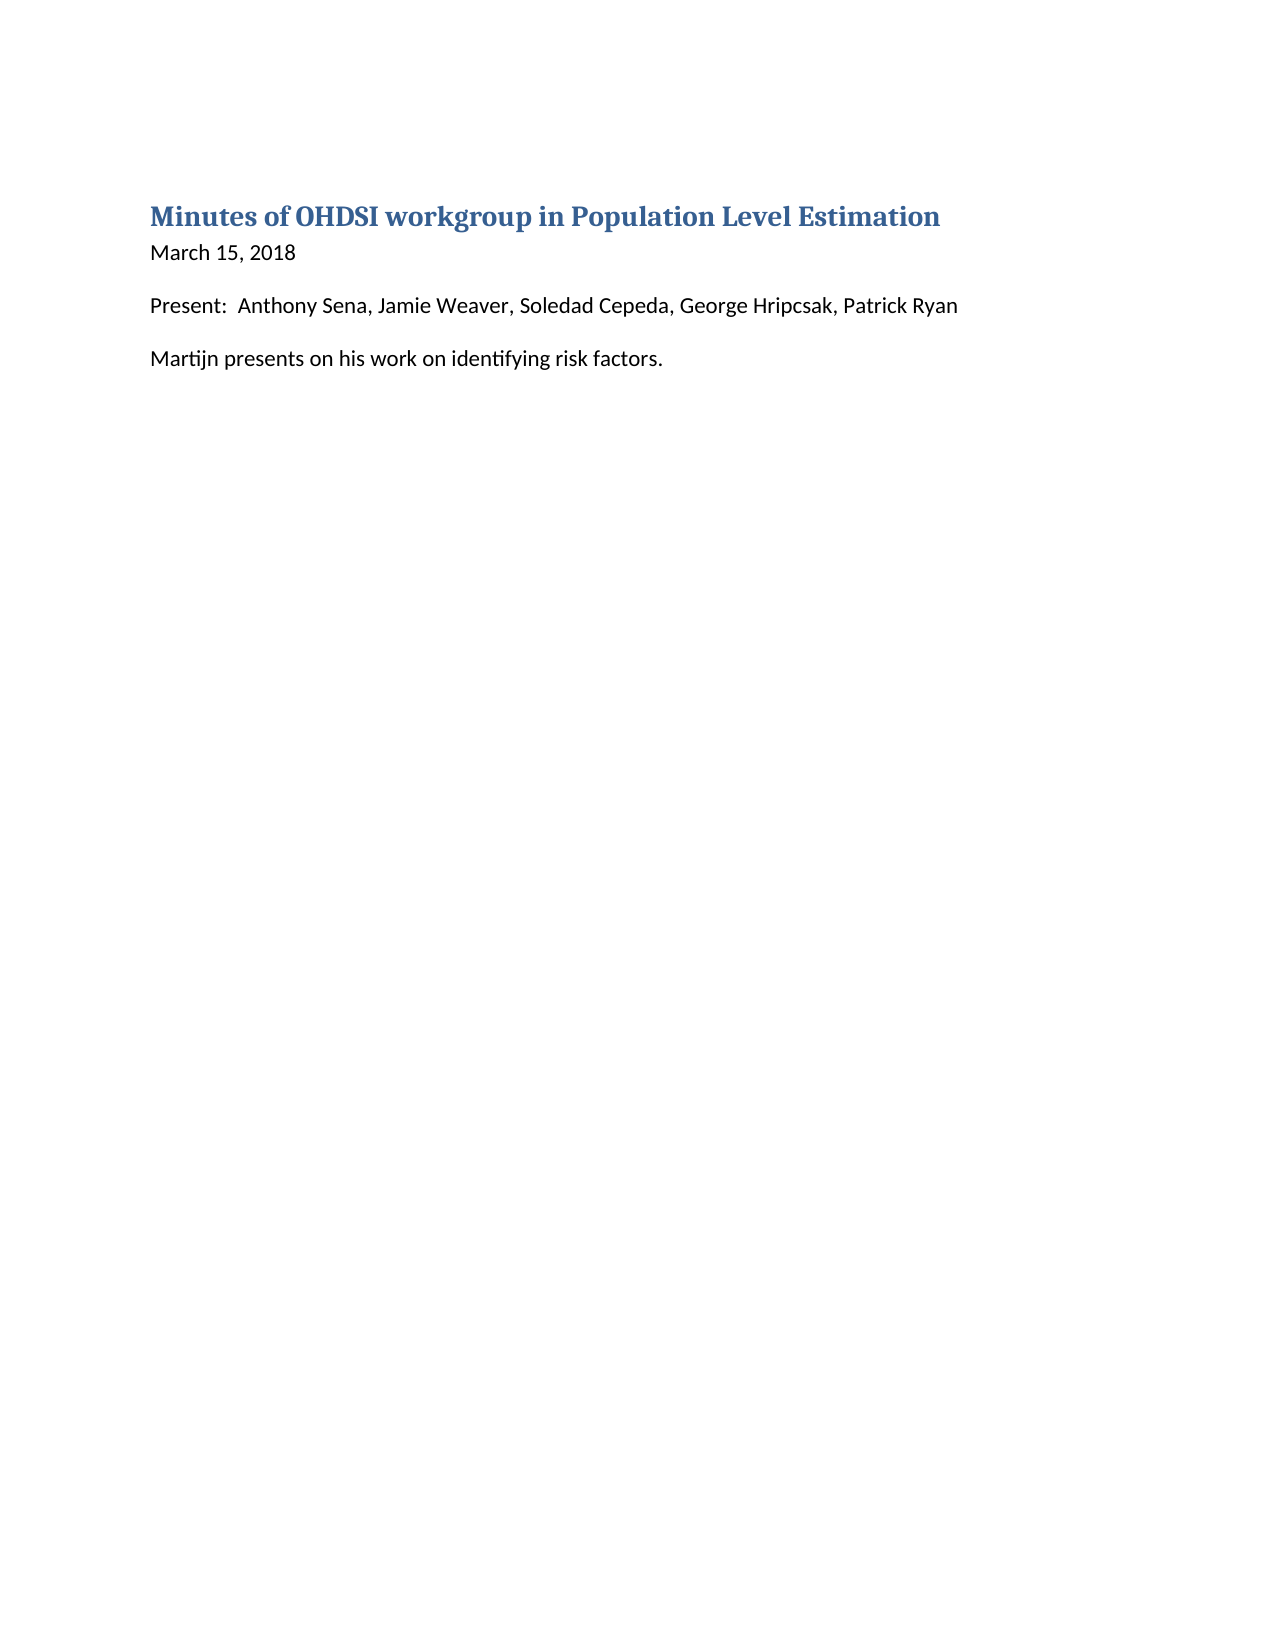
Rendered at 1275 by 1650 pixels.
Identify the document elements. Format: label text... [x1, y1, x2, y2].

text Martijn presents on his work on identifying risk factors. [150, 344, 1125, 373]
text Present: Anthony Sena, Jamie Weaver, Soledad Cepeda, George Hripcsak, Patrick Ryan [150, 292, 1125, 319]
text March 15, 2018 [150, 238, 1125, 267]
subtitle Minutes of OHDSI workgroup in Population Level Estimation [150, 200, 1125, 233]
